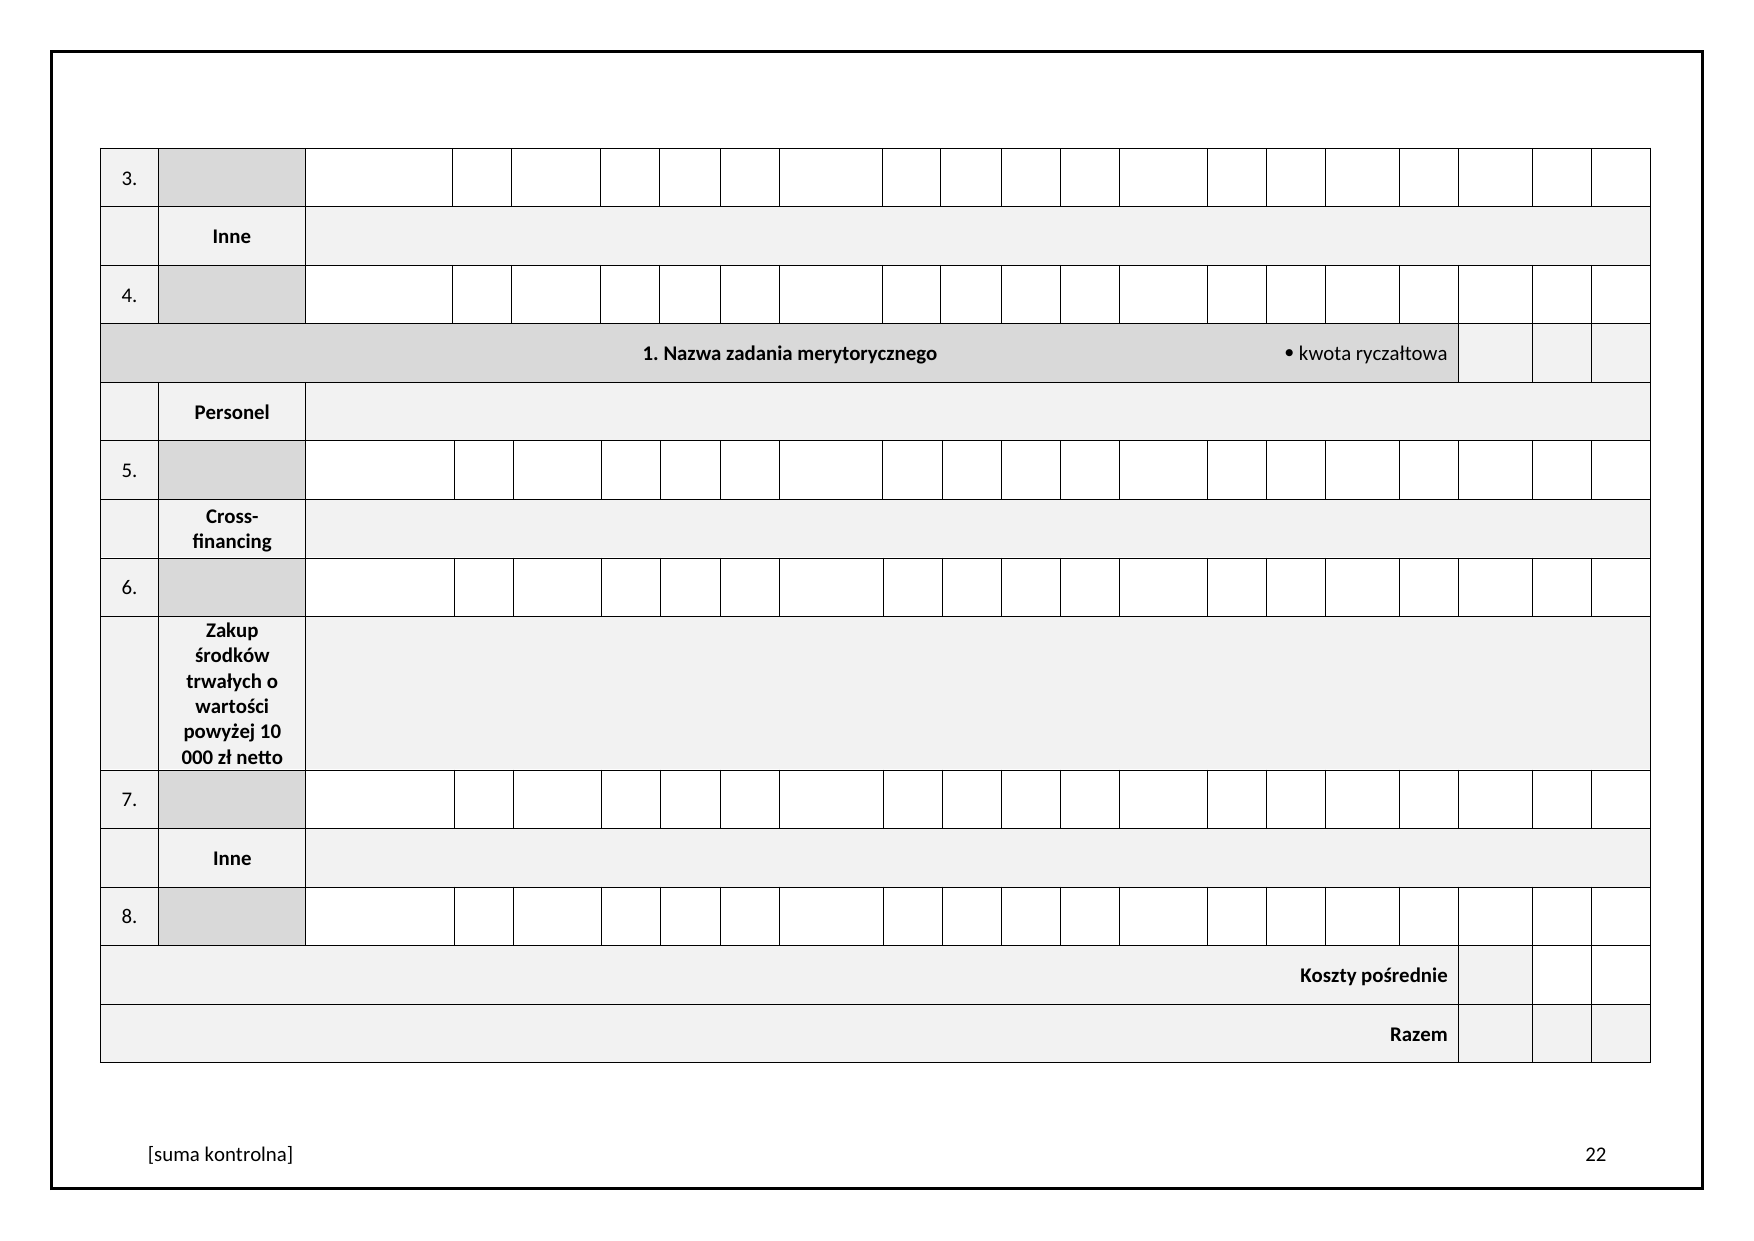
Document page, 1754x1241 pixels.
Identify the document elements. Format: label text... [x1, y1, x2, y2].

table_cell [101, 500, 158, 557]
table_cell Inne [159, 207, 305, 265]
table_cell [721, 771, 779, 828]
table_cell [1533, 559, 1591, 616]
table_cell [1459, 149, 1532, 206]
table_cell [721, 441, 779, 499]
table_cell [941, 266, 1001, 323]
table_cell 8. [101, 888, 158, 945]
table_cell [1400, 888, 1458, 945]
table_cell Cross-financing [159, 500, 305, 557]
table_cell [1592, 266, 1650, 323]
table_cell [1061, 441, 1119, 499]
table_cell [1002, 888, 1060, 945]
table_cell Inne [159, 829, 305, 887]
table_cell [1592, 888, 1650, 945]
table_cell [306, 888, 454, 945]
table_cell [884, 771, 942, 828]
table_cell [159, 149, 305, 206]
table_cell 7. [101, 771, 158, 828]
table_cell [1592, 324, 1650, 382]
table_cell [1400, 771, 1458, 828]
table_cell Zakup środków trwałych o wartości powyżej 10 000 zł netto [159, 617, 305, 769]
table_cell [1533, 441, 1591, 499]
table_cell [306, 559, 454, 616]
table_cell [1326, 441, 1399, 499]
table_cell [453, 266, 511, 323]
table_cell [1459, 559, 1532, 616]
table_cell [883, 149, 940, 206]
table_cell [780, 149, 882, 206]
table_cell [661, 771, 720, 828]
table_cell [514, 559, 601, 616]
table_cell [780, 559, 883, 616]
table_cell [601, 149, 659, 206]
table_cell [1267, 888, 1325, 945]
table_cell [602, 559, 660, 616]
table_cell [1533, 324, 1591, 382]
table_cell [602, 441, 660, 499]
table_cell [1267, 771, 1325, 828]
table_cell 1. Nazwa zadania merytorycznego kwota ryczałtowa [101, 324, 1458, 382]
table_cell [1061, 559, 1119, 616]
table_cell [1002, 149, 1060, 206]
table_cell [512, 266, 600, 323]
table_cell [1120, 771, 1207, 828]
table_cell [1061, 266, 1119, 323]
table_cell [1592, 441, 1650, 499]
table_cell [1326, 771, 1399, 828]
table_cell 3. [101, 149, 158, 206]
table_cell [1267, 266, 1325, 323]
table_cell [780, 441, 882, 499]
table_cell Razem [101, 1005, 1458, 1062]
table_cell [101, 207, 158, 265]
table_cell Personel [159, 383, 305, 440]
table_cell [1326, 888, 1399, 945]
table_cell [1326, 559, 1399, 616]
table_cell [453, 149, 511, 206]
table_cell [943, 441, 1001, 499]
table_cell [512, 149, 600, 206]
table_cell [1208, 149, 1266, 206]
table_cell [941, 149, 1001, 206]
table_cell [1120, 888, 1207, 945]
table_cell [1459, 771, 1532, 828]
table_cell [1459, 266, 1532, 323]
table_cell [943, 559, 1001, 616]
table_cell [1533, 149, 1591, 206]
table_cell [661, 441, 720, 499]
table_cell [1120, 149, 1207, 206]
table_cell [159, 771, 305, 828]
table_cell [1208, 559, 1266, 616]
table_cell [306, 771, 454, 828]
table_cell [1208, 888, 1266, 945]
table_cell [1208, 771, 1266, 828]
table_cell [883, 266, 940, 323]
table_cell [1592, 149, 1650, 206]
table_cell [1120, 441, 1207, 499]
table_cell [1592, 1005, 1650, 1062]
table_cell [883, 441, 942, 499]
table_cell [101, 829, 158, 887]
table_cell [1061, 771, 1119, 828]
table_cell [159, 441, 305, 499]
table_cell [1592, 771, 1650, 828]
table_cell [1267, 149, 1325, 206]
table_cell [721, 559, 779, 616]
table_cell [721, 149, 779, 206]
table_cell [159, 266, 305, 323]
table_cell [1061, 888, 1119, 945]
table_cell [455, 559, 513, 616]
table_cell [660, 149, 720, 206]
table_cell [1120, 266, 1207, 323]
table_cell [101, 617, 158, 769]
table_cell [1400, 149, 1458, 206]
table_cell [943, 888, 1001, 945]
table_cell [1267, 559, 1325, 616]
table_cell [1533, 946, 1591, 1004]
table_cell [1002, 441, 1060, 499]
table_cell 5. [101, 441, 158, 499]
table_cell [159, 888, 305, 945]
table_cell [661, 559, 720, 616]
table_cell [1326, 266, 1399, 323]
table_cell [602, 771, 660, 828]
table_cell [1120, 559, 1207, 616]
table_cell [455, 888, 513, 945]
table_cell [1592, 946, 1650, 1004]
table_cell [1459, 888, 1532, 945]
table_cell [1002, 559, 1060, 616]
table_cell [1400, 559, 1458, 616]
table_cell [780, 266, 882, 323]
table_cell [660, 266, 720, 323]
table_cell [101, 383, 158, 440]
table_cell [780, 771, 883, 828]
table_cell [1459, 441, 1532, 499]
table_cell [602, 888, 660, 945]
table_cell [1533, 888, 1591, 945]
table_cell [306, 207, 1650, 265]
table_cell [721, 888, 779, 945]
table_cell [306, 617, 1650, 769]
table_cell [884, 888, 942, 945]
table_cell [306, 149, 452, 206]
table_cell 4. [101, 266, 158, 323]
table_cell [1533, 1005, 1591, 1062]
table_cell [1326, 149, 1399, 206]
table_cell [1267, 441, 1325, 499]
table_cell [1400, 266, 1458, 323]
table_cell [1459, 324, 1532, 382]
table_cell [514, 771, 601, 828]
table_cell [884, 559, 942, 616]
table_cell [1592, 559, 1650, 616]
table_cell [601, 266, 659, 323]
table_cell [306, 383, 1650, 440]
table_cell [780, 888, 883, 945]
table_cell [1002, 266, 1060, 323]
table_cell [306, 500, 1650, 557]
table_cell [1459, 1005, 1532, 1062]
table_cell [514, 888, 601, 945]
table_cell [1002, 771, 1060, 828]
table_cell [306, 441, 454, 499]
table_cell [1208, 441, 1266, 499]
table_cell [1400, 441, 1458, 499]
table_cell [306, 266, 452, 323]
table_cell [159, 559, 305, 616]
table_cell [455, 771, 513, 828]
table_cell [514, 441, 601, 499]
table_cell [661, 888, 720, 945]
table_cell 6. [101, 559, 158, 616]
table_cell Koszty pośrednie [101, 946, 1458, 1004]
table_cell [455, 441, 513, 499]
table_cell [721, 266, 779, 323]
table_cell [306, 829, 1650, 887]
table_cell [1061, 149, 1119, 206]
table_cell [1208, 266, 1266, 323]
table_cell [1533, 771, 1591, 828]
table_cell [1459, 946, 1532, 1004]
table_cell [1533, 266, 1591, 323]
table_cell [943, 771, 1001, 828]
